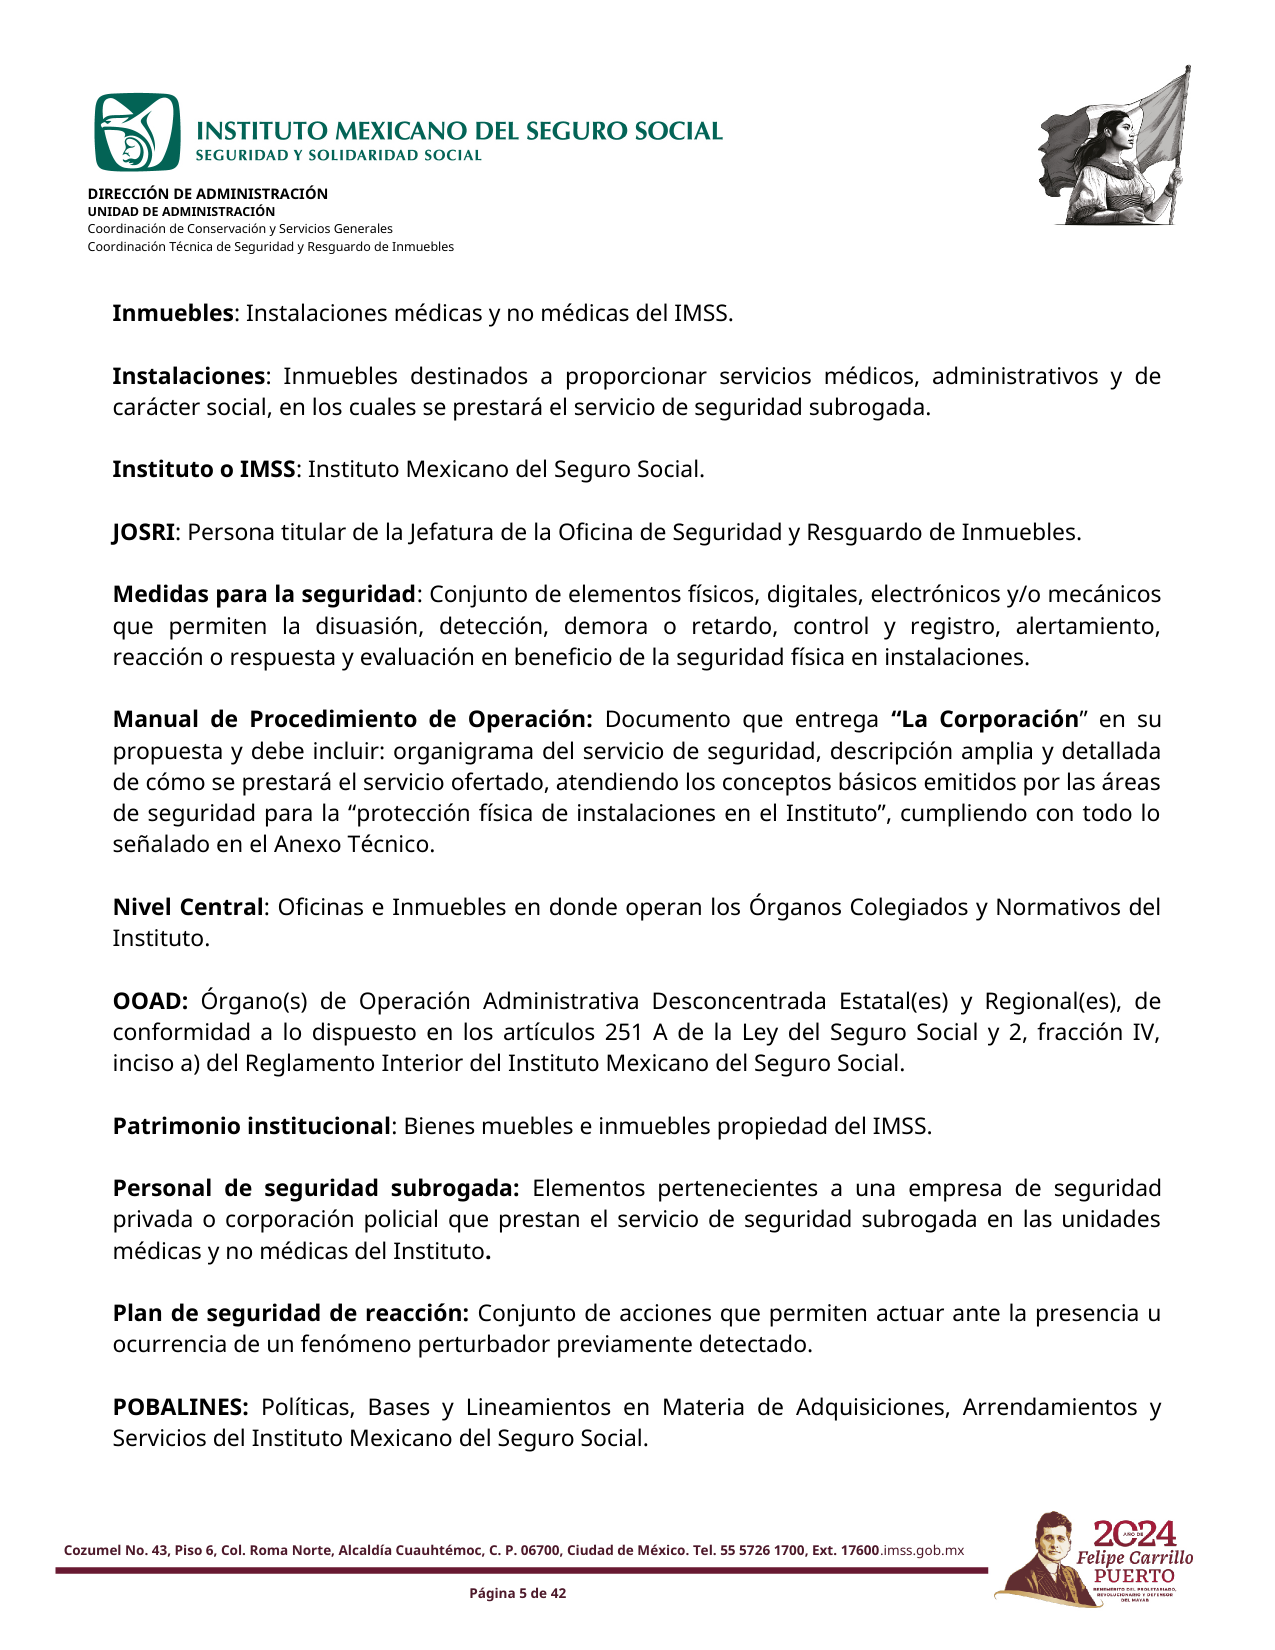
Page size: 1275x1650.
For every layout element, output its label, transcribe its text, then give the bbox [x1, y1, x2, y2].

text JOSRI: Persona titular de la Jefatura de la Oficina de Seguridad y Resguardo de Inmuebles. [112, 516, 1162, 547]
text Personal de seguridad subrogada: Elementos pertenecientes a una empresa de seguridad privada o corporación policial que prestan el servicio de seguridad subrogada en las unidades médicas y no médicas del Instituto. [112, 1172, 1162, 1266]
text Instituto o IMSS: Instituto Mexicano del Seguro Social. [112, 453, 1162, 484]
text Plan de seguridad de reacción: Conjunto de acciones que permiten actuar ante la presencia u ocurrencia de un fenómeno perturbador previamente detectado. [112, 1297, 1162, 1359]
text Patrimonio institucional: Bienes muebles e inmuebles propiedad del IMSS. [112, 1109, 1162, 1141]
text Nivel Central: Oficinas e Inmuebles en donde operan los Órganos Colegiados y Normativos del Instituto. [112, 891, 1162, 953]
text POBALINES: Políticas, Bases y Lineamientos en Materia de Adquisiciones, Arrendamientos y Servicios del Instituto Mexicano del Seguro Social. [112, 1391, 1162, 1453]
text Manual de Procedimiento de Operación: Documento que entrega “La Corporación” en su propuesta y debe incluir: organigrama del servicio de seguridad, descripción amplia y detallada de cómo se prestará el servicio ofertado, atendiendo los conceptos básicos emitidos por las áreas de seguridad para la “protección física de instalaciones en el Instituto”, cumpliendo con todo lo señalado en el Anexo Técnico. [112, 703, 1162, 859]
text OOAD: Órgano(s) de Operación Administrativa Desconcentrada Estatal(es) y Regional(es), de conformidad a lo dispuesto en los artículos 251 A de la Ley del Seguro Social y 2, fracción IV, inciso a) del Reglamento Interior del Instituto Mexicano del Seguro Social. [112, 984, 1162, 1078]
text Inmuebles: Instalaciones médicas y no médicas del IMSS. [112, 297, 1162, 328]
text Medidas para la seguridad: Conjunto de elementos físicos, digitales, electrónicos y/o mecánicos que permiten la disuasión, detección, demora o retardo, control y registro, alertamiento, reacción o respuesta y evaluación en beneficio de la seguridad física en instalaciones. [112, 578, 1162, 672]
text Instalaciones: Inmuebles destinados a proporcionar servicios médicos, administrativos y de carácter social, en los cuales se prestará el servicio de seguridad subrogada. [112, 359, 1162, 422]
picture [0, 2, 1262, 1650]
